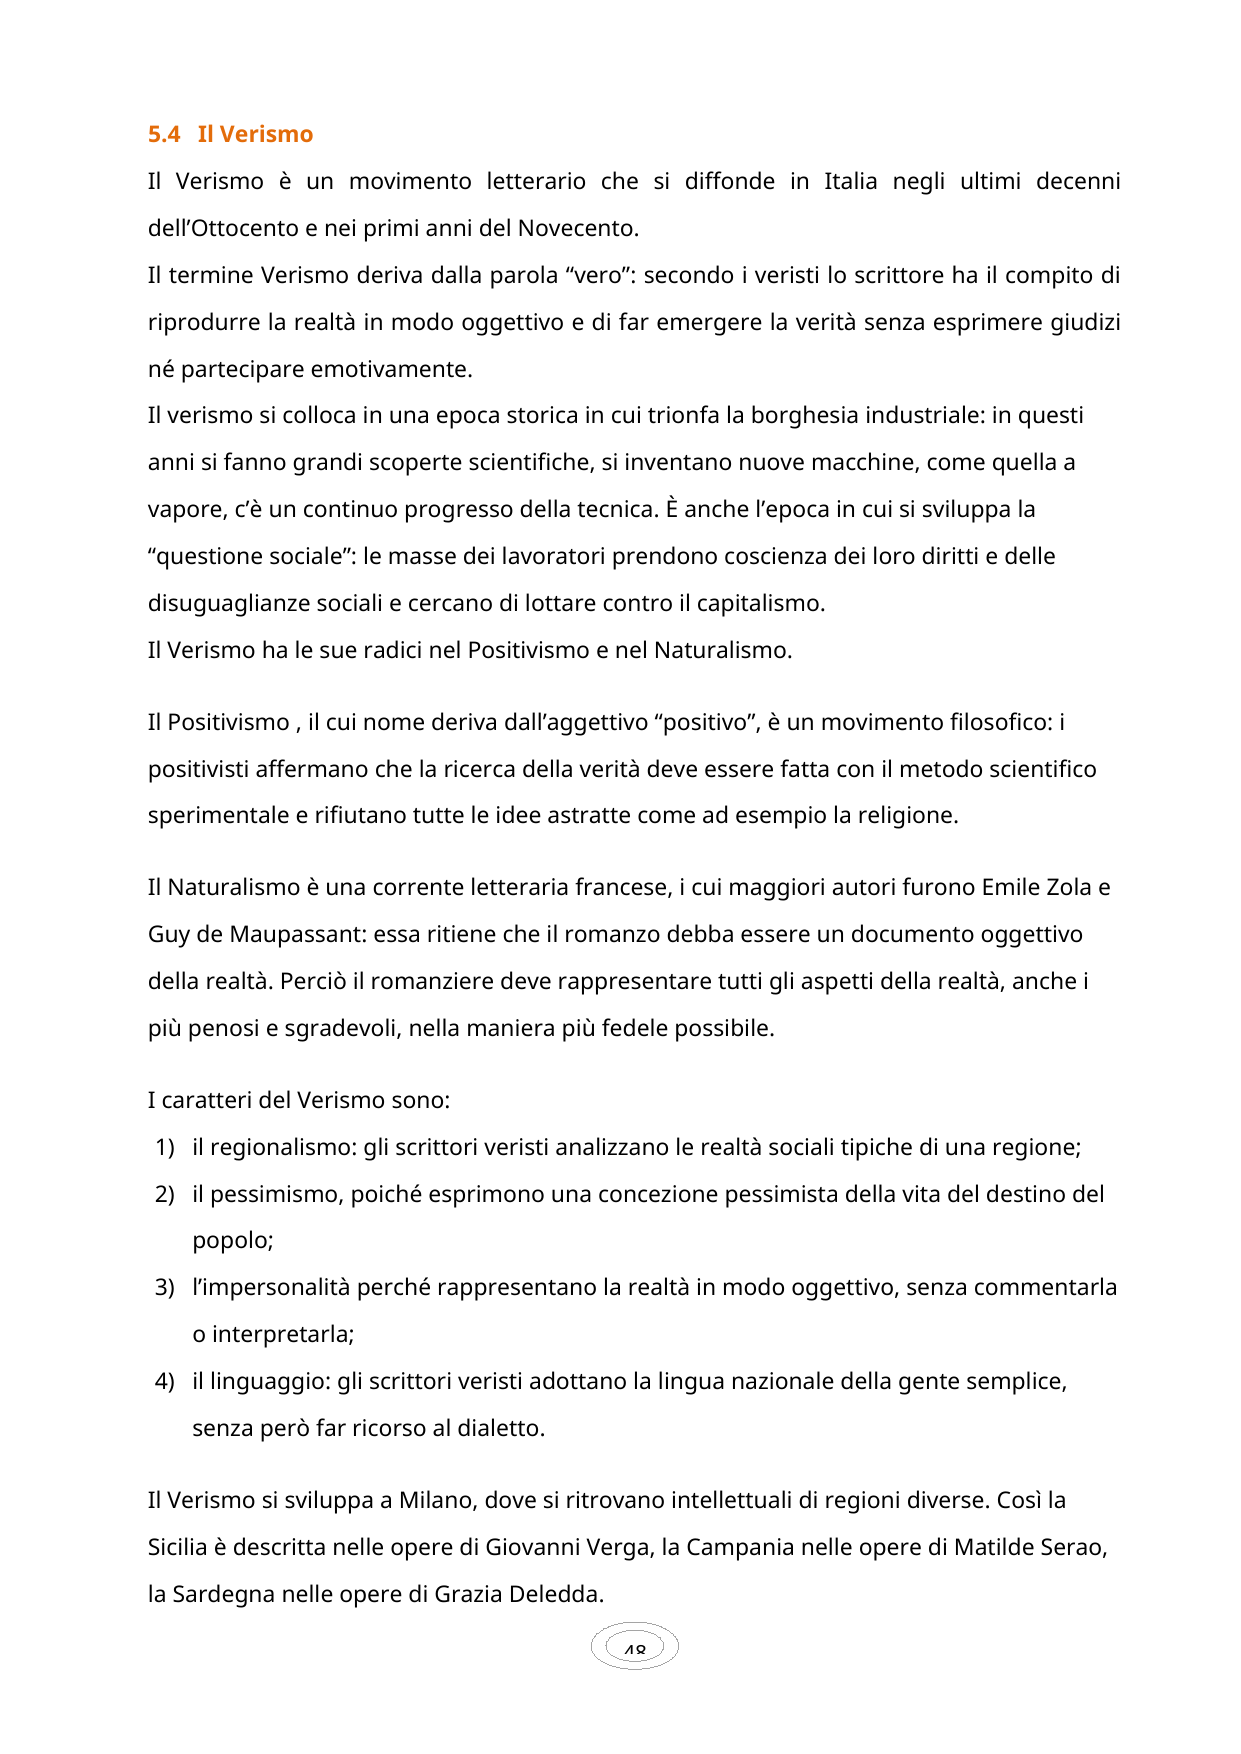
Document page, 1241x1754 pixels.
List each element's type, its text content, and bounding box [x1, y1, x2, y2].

list il pessimismo, poiché esprimono una concezione pessimista della vita del destino del popolo; [154, 1177, 1122, 1256]
text Il termine Verismo deriva dalla parola “vero”: secondo i veristi lo scrittore ha il compito di riprodurre la realtà in modo oggettivo e di far emergere la verità senza esprimere giudizi né partecipare emotivamente. [148, 259, 1122, 384]
text Il Verismo si sviluppa a Milano, dove si ritrovano intellettuali di regioni diverse. Così la Sicilia è descritta nelle opere di Giovanni Verga, la Campania nelle opere di Matilde Serao, la Sardegna nelle opere di Grazia Deledda. [148, 1484, 1122, 1609]
text Il Verismo ha le sue radici nel Positivismo e nel Naturalismo. [148, 634, 1122, 665]
list il regionalismo: gli scrittori veristi analizzano le realtà sociali tipiche di una regione; [154, 1131, 1122, 1162]
text Il Verismo è un movimento letterario che si diffonde in Italia negli ultimi decenni dell’Ottocento e nei primi anni del Novecento. [148, 165, 1122, 243]
text I caratteri del Verismo sono: [148, 1084, 1122, 1115]
list Il Verismo [148, 118, 1122, 149]
list il linguaggio: gli scrittori veristi adottano la lingua nazionale della gente semplice, senza però far ricorso al dialetto. [154, 1365, 1122, 1443]
list l’impersonalità perché rappresentano la realtà in modo oggettivo, senza commentarla o interpretarla; [154, 1271, 1122, 1349]
text Il Positivismo , il cui nome deriva dall’aggettivo “positivo”, è un movimento filosofico: i positivisti affermano che la ricerca della verità deve essere fatta con il metodo scientifico sperimentale e rifiutano tutte le idee astratte come ad esempio la religione. [148, 706, 1122, 831]
text Il Naturalismo è una corrente letteraria francese, i cui maggiori autori furono Emile Zola e Guy de Maupassant: essa ritiene che il romanzo debba essere un documento oggettivo della realtà. Perciò il romanziere deve rappresentare tutti gli aspetti della realtà, anche i più penosi e sgradevoli, nella maniera più fedele possibile. [148, 871, 1122, 1043]
text Il verismo si colloca in una epoca storica in cui trionfa la borghesia industriale: in questi anni si fanno grandi scoperte scientifiche, si inventano nuove macchine, come quella a vapore, c’è un continuo progresso della tecnica. È anche l’epoca in cui si sviluppa la “questione sociale”: le masse dei lavoratori prendono coscienza dei loro diritti e delle disuguaglianze sociali e cercano di lottare contro il capitalismo. [148, 399, 1122, 618]
